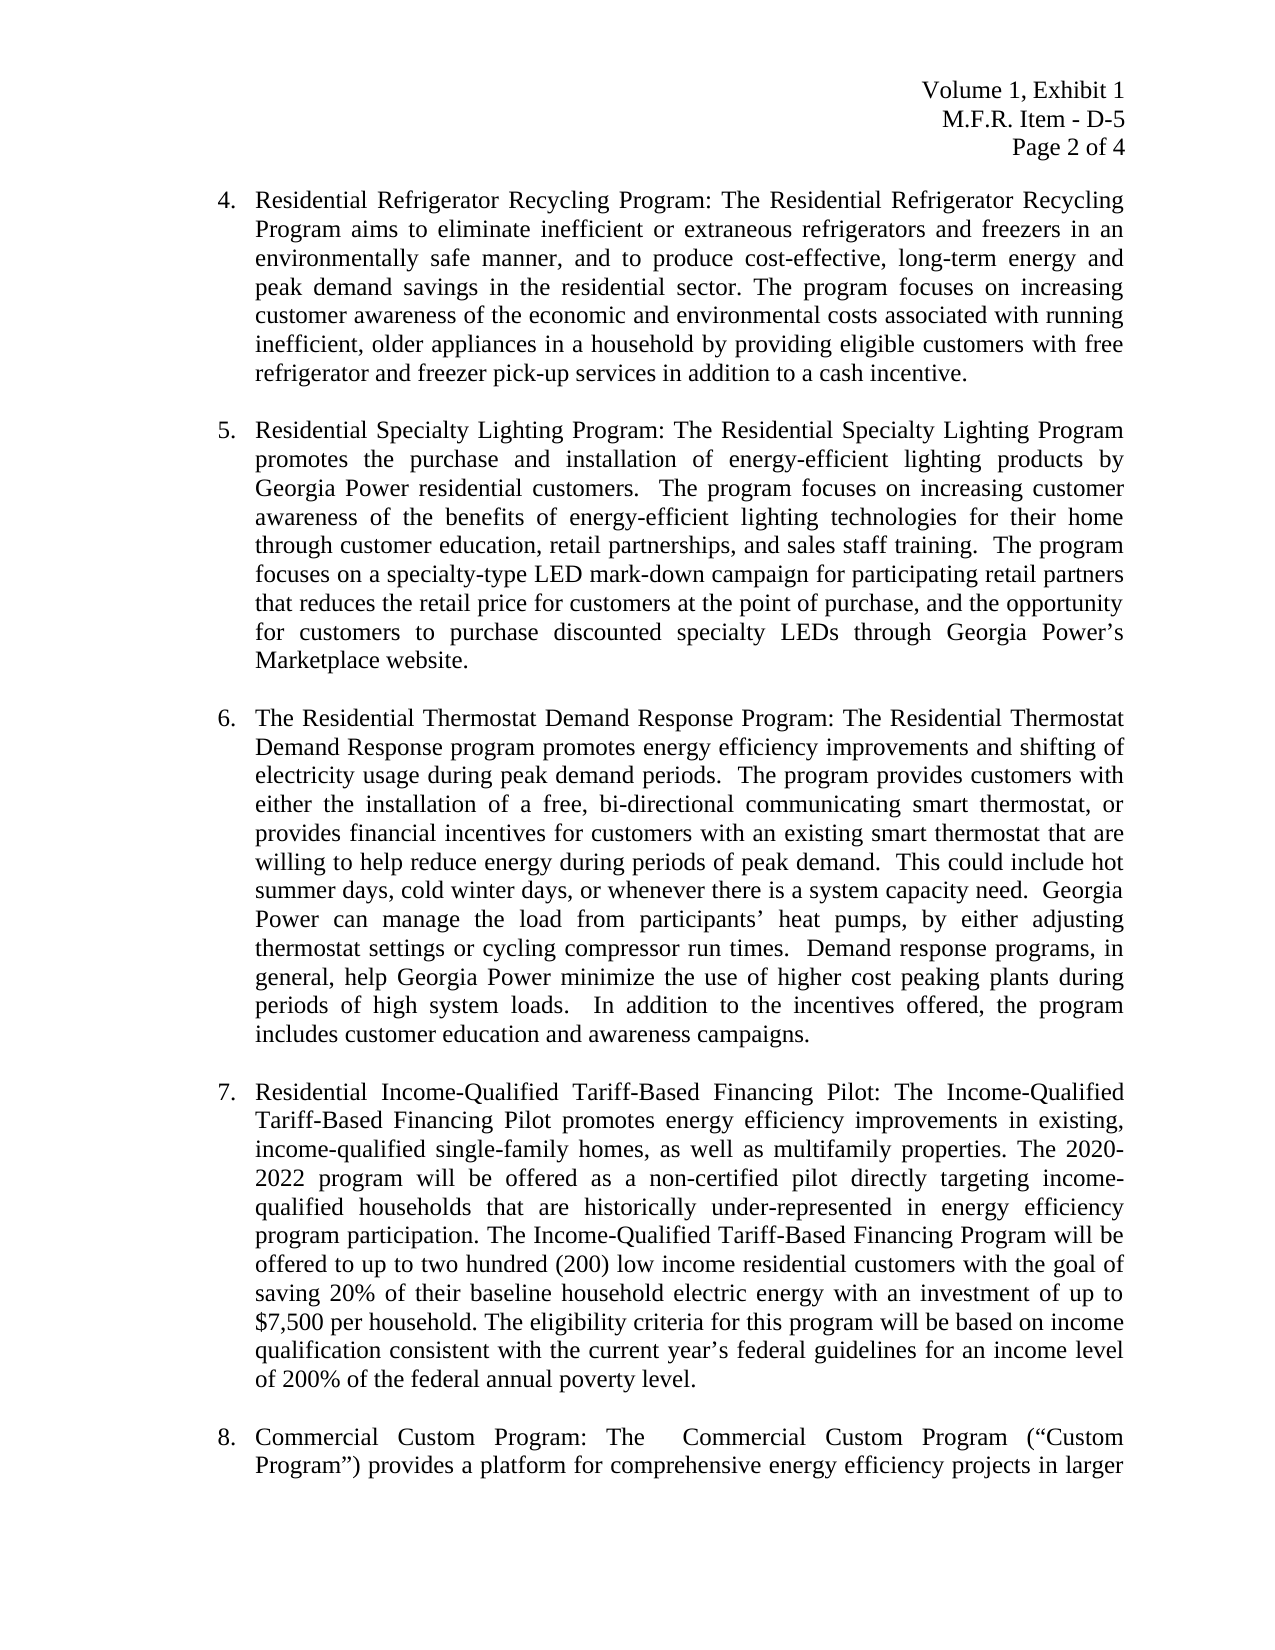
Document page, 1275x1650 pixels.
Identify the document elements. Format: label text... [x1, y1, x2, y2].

list Residential Income-Qualified Tariff-Based Financing Pilot: The Income-Qualified Tariff-Based Financing Pilot promotes energy efficiency improvements in existing, income-qualified single-family homes, as well as multifamily properties. The 2020-2022 program will be offered as a non-certified pilot directly targeting income-qualified households that are historically under-represented in energy efficiency program participation. The Income-Qualified Tariff-Based Financing Program will be offered to up to two hundred (200) low income residential customers with the goal of saving 20% of their baseline household electric energy with an investment of up to $7,500 per household. The eligibility criteria for this program will be based on income qualification consistent with the current year’s federal guidelines for an income level of 200% of the federal annual poverty level. [217, 1077, 1125, 1393]
list Residential Refrigerator Recycling Program: The Residential Refrigerator Recycling Program aims to eliminate inefficient or extraneous refrigerators and freezers in an environmentally safe manner, and to produce cost-effective, long-term energy and peak demand savings in the residential sector. The program focuses on increasing customer awareness of the economic and environmental costs associated with running inefficient, older appliances in a household by providing eligible customers with free refrigerator and freezer pick-up services in addition to a cash incentive. [217, 185, 1125, 387]
list The Residential Thermostat Demand Response Program: The Residential Thermostat Demand Response program promotes energy efficiency improvements and shifting of electricity usage during peak demand periods. The program provides customers with either the installation of a free, bi-directional communicating smart thermostat, or provides financial incentives for customers with an existing smart thermostat that are willing to help reduce energy during periods of peak demand. This could include hot summer days, cold winter days, or whenever there is a system capacity need. Georgia Power can manage the load from participants’ heat pumps, by either adjusting thermostat settings or cycling compressor run times. Demand response programs, in general, help Georgia Power minimize the use of higher cost peaking plants during periods of high system loads. In addition to the incentives offered, the program includes customer education and awareness campaigns. [217, 703, 1125, 1048]
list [217, 1422, 1125, 1479]
list Residential Specialty Lighting Program: The Residential Specialty Lighting Program promotes the purchase and installation of energy-efficient lighting products by Georgia Power residential customers. The program focuses on increasing customer awareness of the benefits of energy-efficient lighting technologies for their home through customer education, retail partnerships, and sales staff training. The program focuses on a specialty-type LED mark-down campaign for participating retail partners that reduces the retail price for customers at the point of purchase, and the opportunity for customers to purchase discounted specialty LEDs through Georgia Power’s Marketplace website. [217, 415, 1125, 674]
